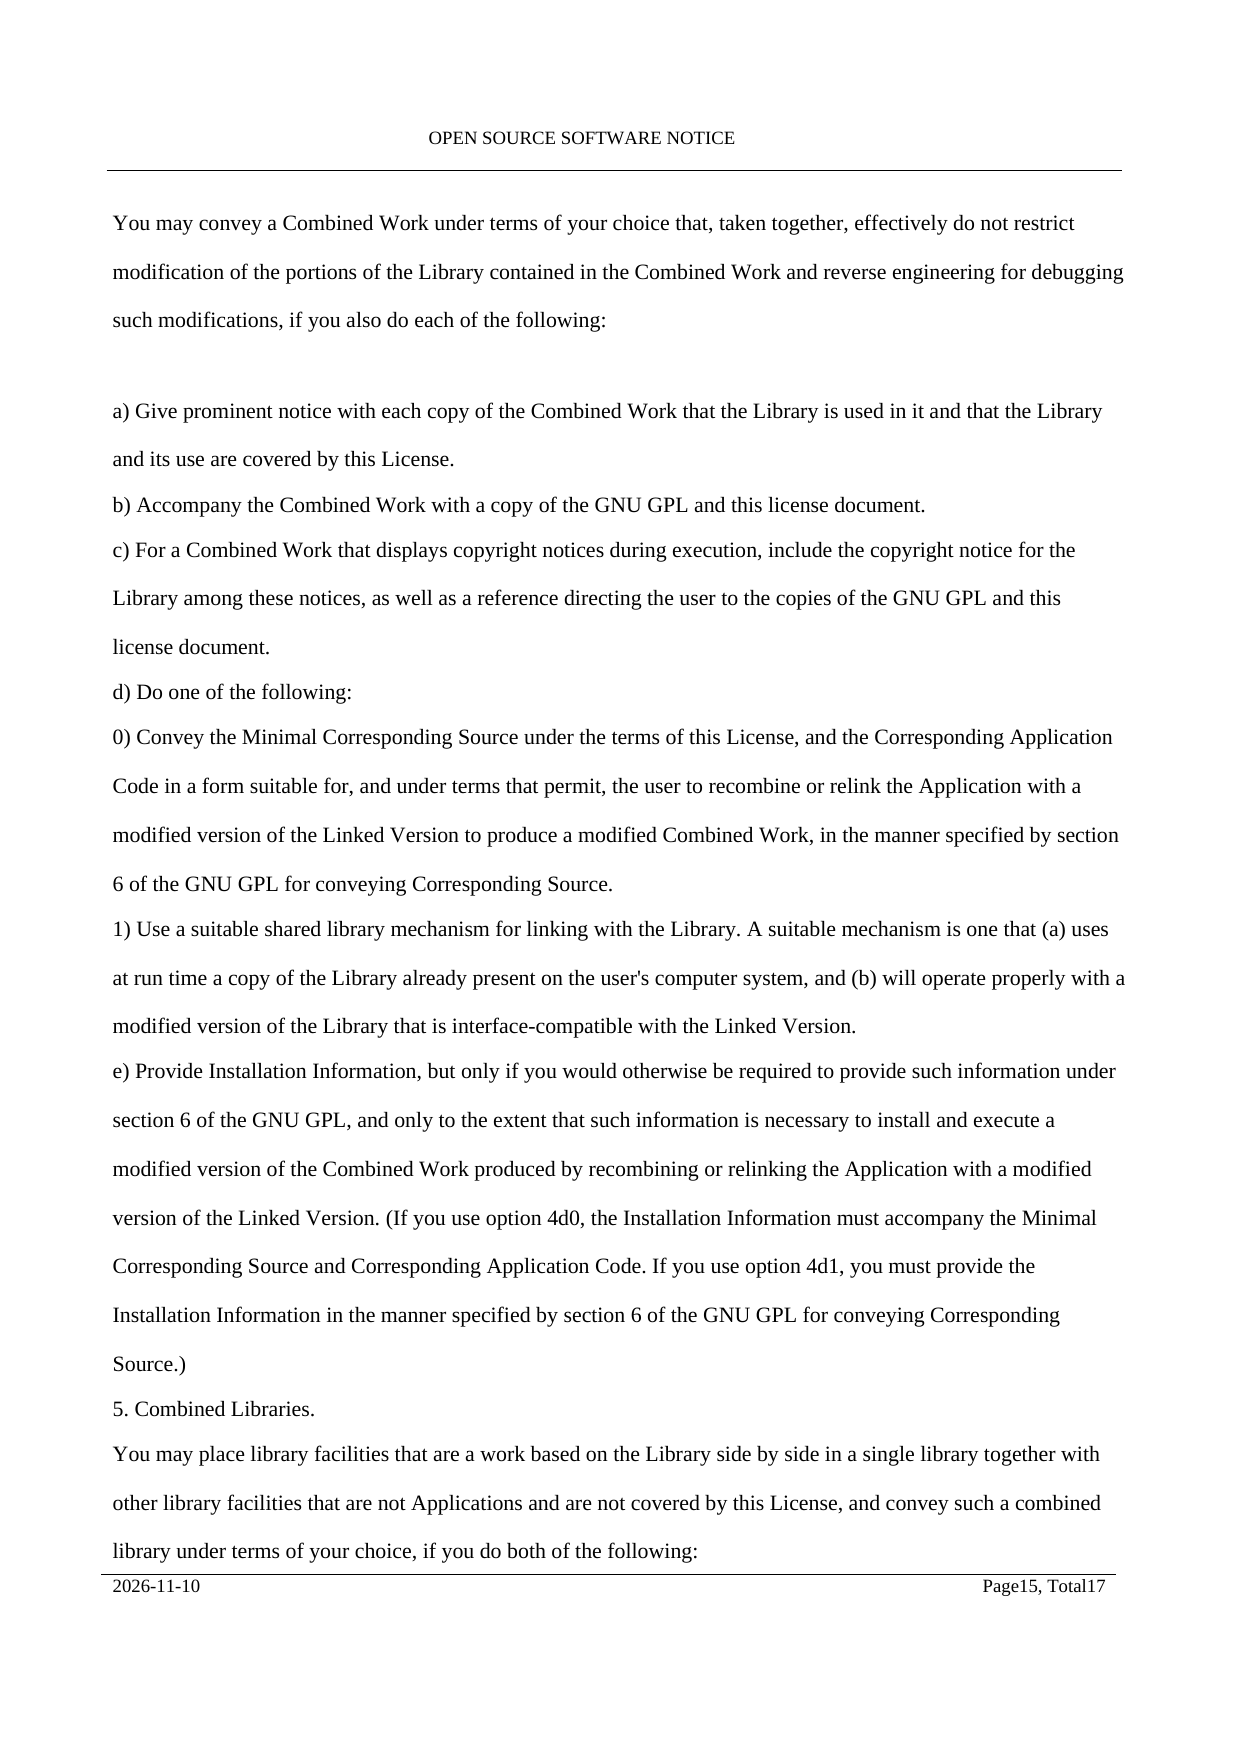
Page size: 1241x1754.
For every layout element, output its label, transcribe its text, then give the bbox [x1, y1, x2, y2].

text 5. Combined Libraries. [112, 1392, 1128, 1425]
text e) Provide Installation Information, but only if you would otherwise be required to provide such information under section 6 of the GNU GPL, and only to the extent that such information is necessary to install and execute a modified version of the Combined Work produced by recombining or relinking the Application with a modified version of the Linked Version. (If you use option 4d0, the Installation Information must accompany the Minimal Corresponding Source and Corresponding Application Code. If you use option 4d1, you must provide the Installation Information in the manner specified by section 6 of the GNU GPL for conveying Corresponding Source.) [112, 1055, 1128, 1380]
text a) Give prominent notice with each copy of the Combined Work that the Library is used in it and that the Library and its use are covered by this License. [112, 394, 1128, 475]
text 0) Convey the Minimal Corresponding Source under the terms of this License, and the Corresponding Application Code in a form suitable for, and under terms that permit, the user to recombine or relink the Application with a modified version of the Linked Version to produce a modified Combined Work, in the manner specified by section 6 of the GNU GPL for conveying Corresponding Source. [112, 721, 1128, 899]
text You may place library facilities that are a work based on the Library side by side in a single library together with other library facilities that are not Applications and are not covered by this License, and convey such a combined library under terms of your choice, if you do both of the following: [112, 1437, 1128, 1567]
text b) Accompany the Combined Work with a copy of the GNU GPL and this license document. [112, 488, 1128, 520]
text You may convey a Combined Work under terms of your choice that, taken together, effectively do not restrict modification of the portions of the Library contained in the Combined Work and reverse engineering for debugging such modifications, if you also do each of the following: [112, 206, 1128, 336]
text c) For a Combined Work that displays copyright notices during execution, include the copyright notice for the Library among these notices, as well as a reference directing the user to the copies of the GNU GPL and this license document. [112, 533, 1128, 663]
text 1) Use a suitable shared library mechanism for linking with the Library. A suitable mechanism is one that (a) uses at run time a copy of the Library already present on the user's computer system, and (b) will operate properly with a modified version of the Library that is interface-compatible with the Linked Version. [112, 912, 1128, 1042]
text d) Do one of the following: [112, 676, 1128, 708]
